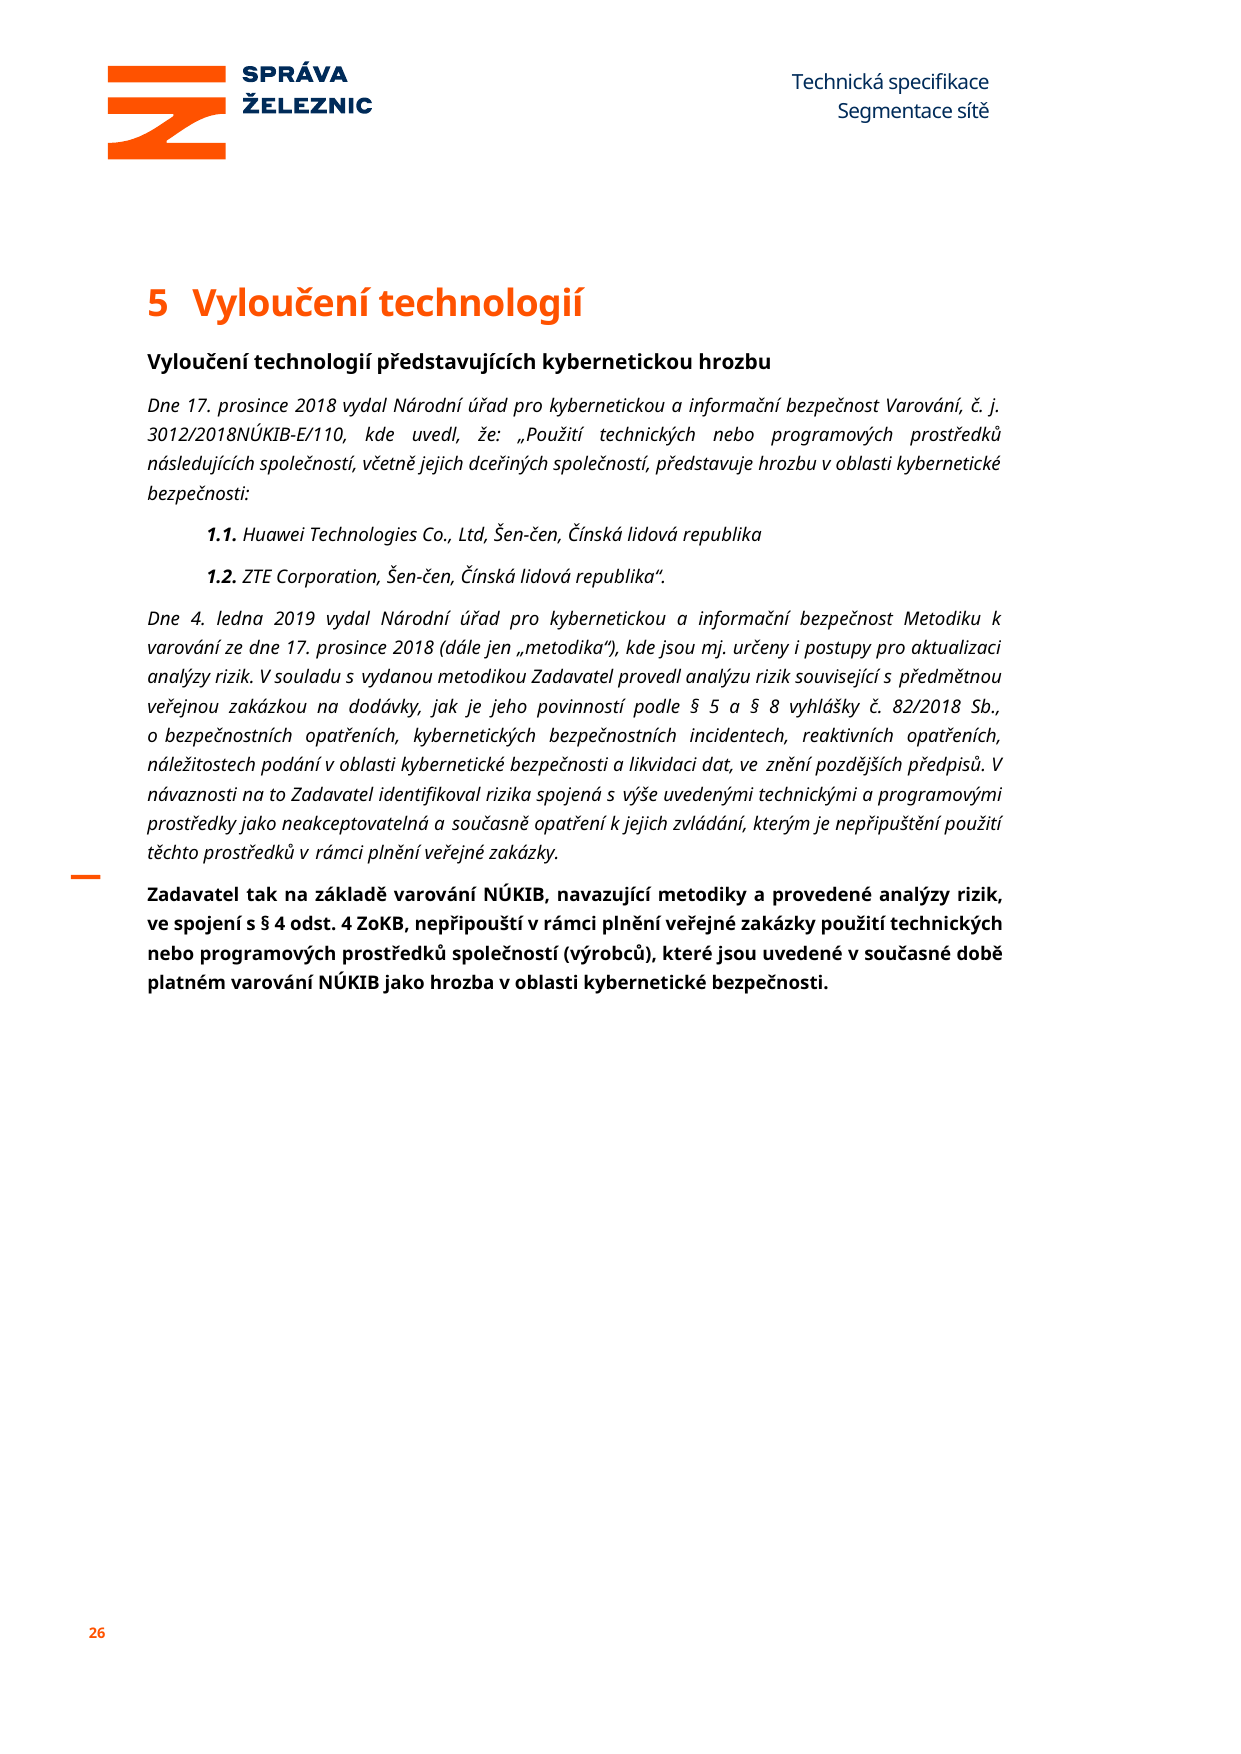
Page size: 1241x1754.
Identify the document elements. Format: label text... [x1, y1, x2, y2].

text Huawei Technologies Co., Ltd, Šen-čen, Čínská lidová republika [206, 522, 1004, 547]
text Vyloučení technologií představujících kybernetickou hrozbu [147, 347, 1004, 376]
list Dne 17. prosince 2018 vydal Národní úřad pro kybernetickou a informační bezpečnost Varování, č. j. 3012/2018NÚKIB-E/110, kde uvedl, že: „Použití technických nebo programových prostředků následujících společností, včetně jejich dceřiných společností, představuje hrozbu v oblasti kybernetické bezpečnosti: [147, 392, 1004, 506]
subtitle Vyloučení technologií [147, 276, 1004, 327]
text ZTE Corporation, Šen-čen, Čínská lidová republika“. [206, 563, 1004, 589]
list Zadavatel tak na základě varování NÚKIB, navazující metodiky a provedené analýzy rizik, ve spojení s § 4 odst. 4 ZoKB, nepřipouští v rámci plnění veřejné zakázky použití technických nebo programových prostředků společností (výrobců), které jsou uvedené v současné době platném varování NÚKIB jako hrozba v oblasti kybernetické bezpečnosti. [147, 881, 1004, 994]
list Dne 4. ledna 2019 vydal Národní úřad pro kybernetickou a informační bezpečnost Metodiku k varování ze dne 17. prosince 2018 (dále jen „metodika“), kde jsou mj. určeny i postupy pro aktualizaci analýzy rizik. V souladu s vydanou metodikou Zadavatel provedl analýzu rizik související s předmětnou veřejnou zakázkou na dodávky, jak je jeho povinností podle § 5 a § 8 vyhlášky č. 82/2018 Sb., o bezpečnostních opatřeních, kybernetických bezpečnostních incidentech, reaktivních opatřeních, náležitostech podání v oblasti kybernetické bezpečnosti a likvidaci dat, ve znění pozdějších předpisů. V návaznosti na to Zadavatel identifikoval rizika spojená s výše uvedenými technickými a programovými prostředky jako neakceptovatelná a současně opatření k jejich zvládání, kterým je nepřipuštění použití těchto prostředků v rámci plnění veřejné zakázky. [147, 605, 1004, 865]
